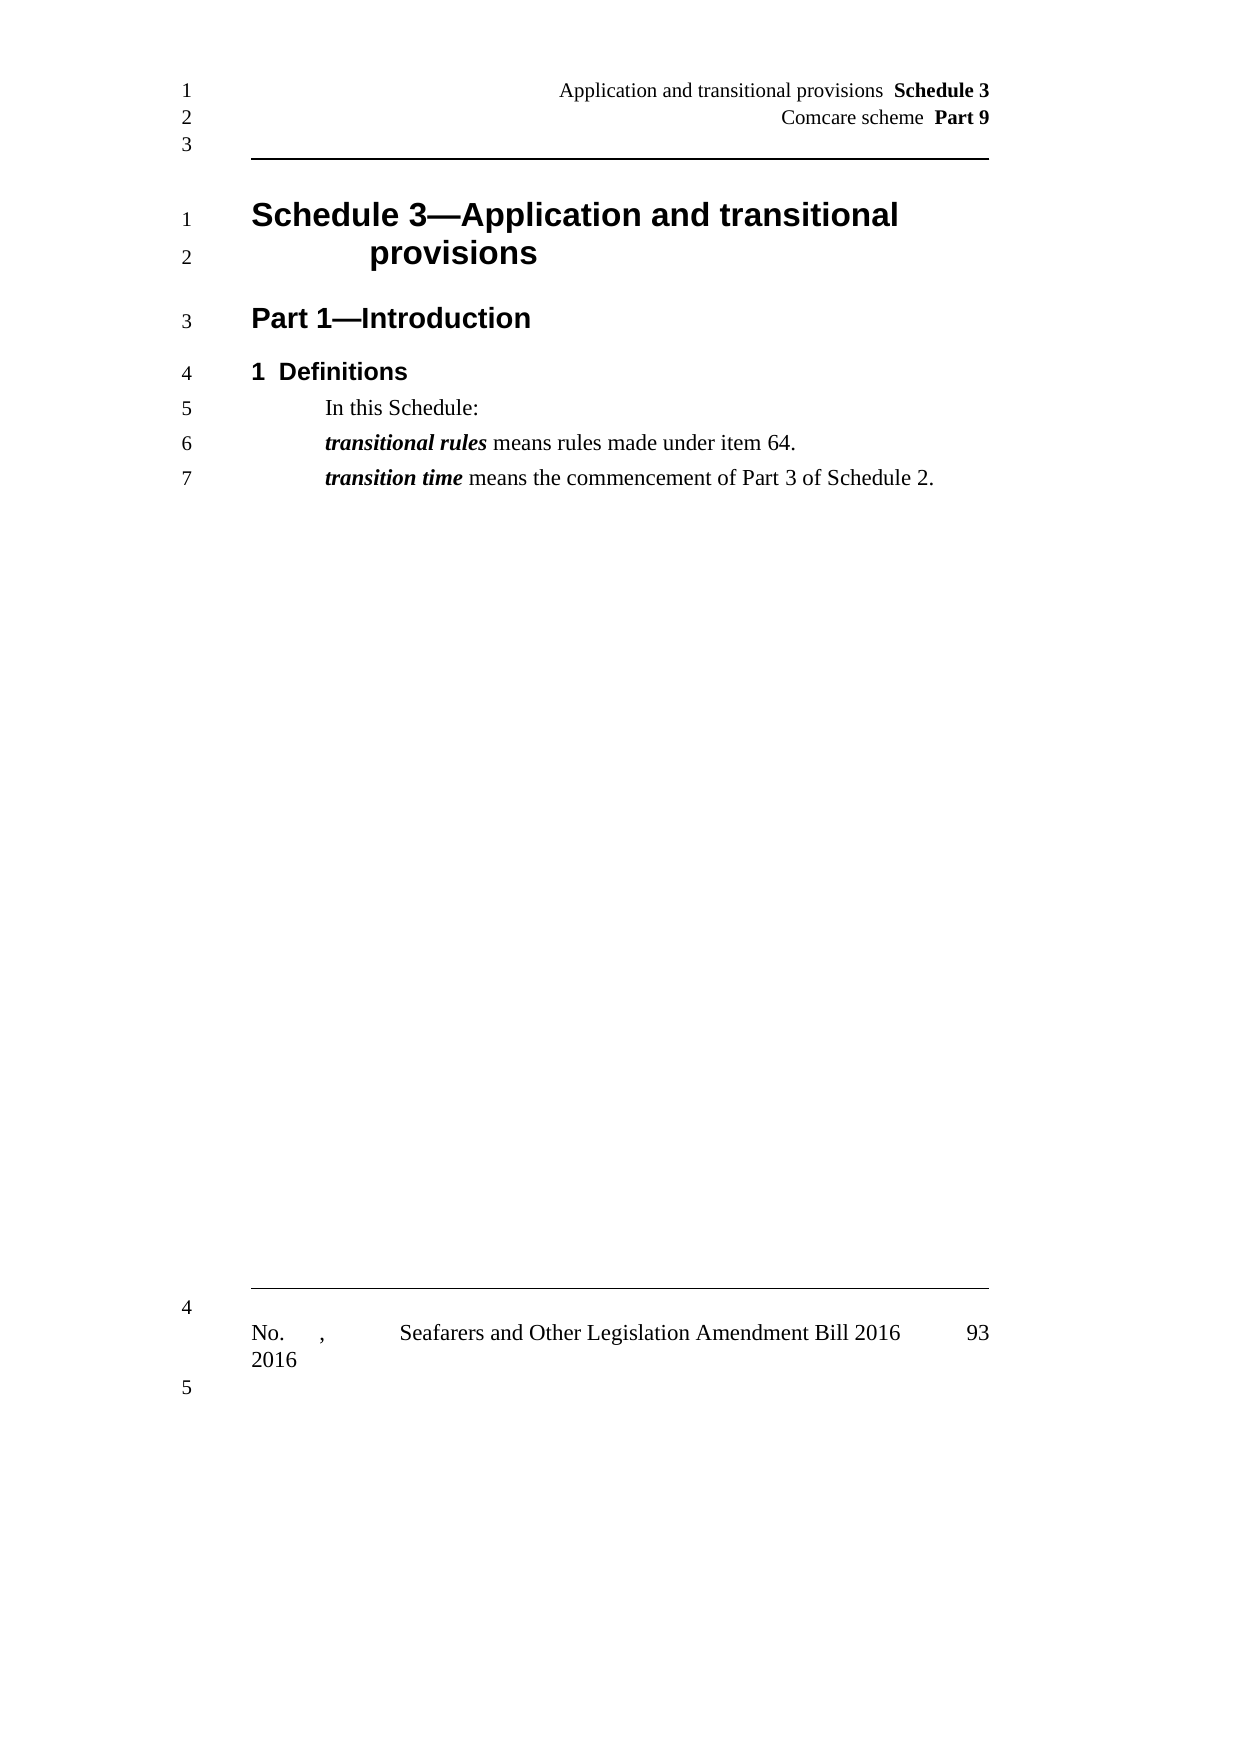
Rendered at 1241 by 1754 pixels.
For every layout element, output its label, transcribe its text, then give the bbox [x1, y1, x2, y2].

text Schedule 3—Application and transitional provisions [251, 195, 989, 272]
text In this Schedule: [325, 394, 989, 421]
text transition time means the commencement of Part 3 of Schedule 2. [325, 464, 989, 490]
text Part 1—Introduction [251, 301, 989, 334]
text transitional rules means rules made under item 64. [325, 429, 989, 456]
text 1 Definitions [251, 357, 989, 386]
